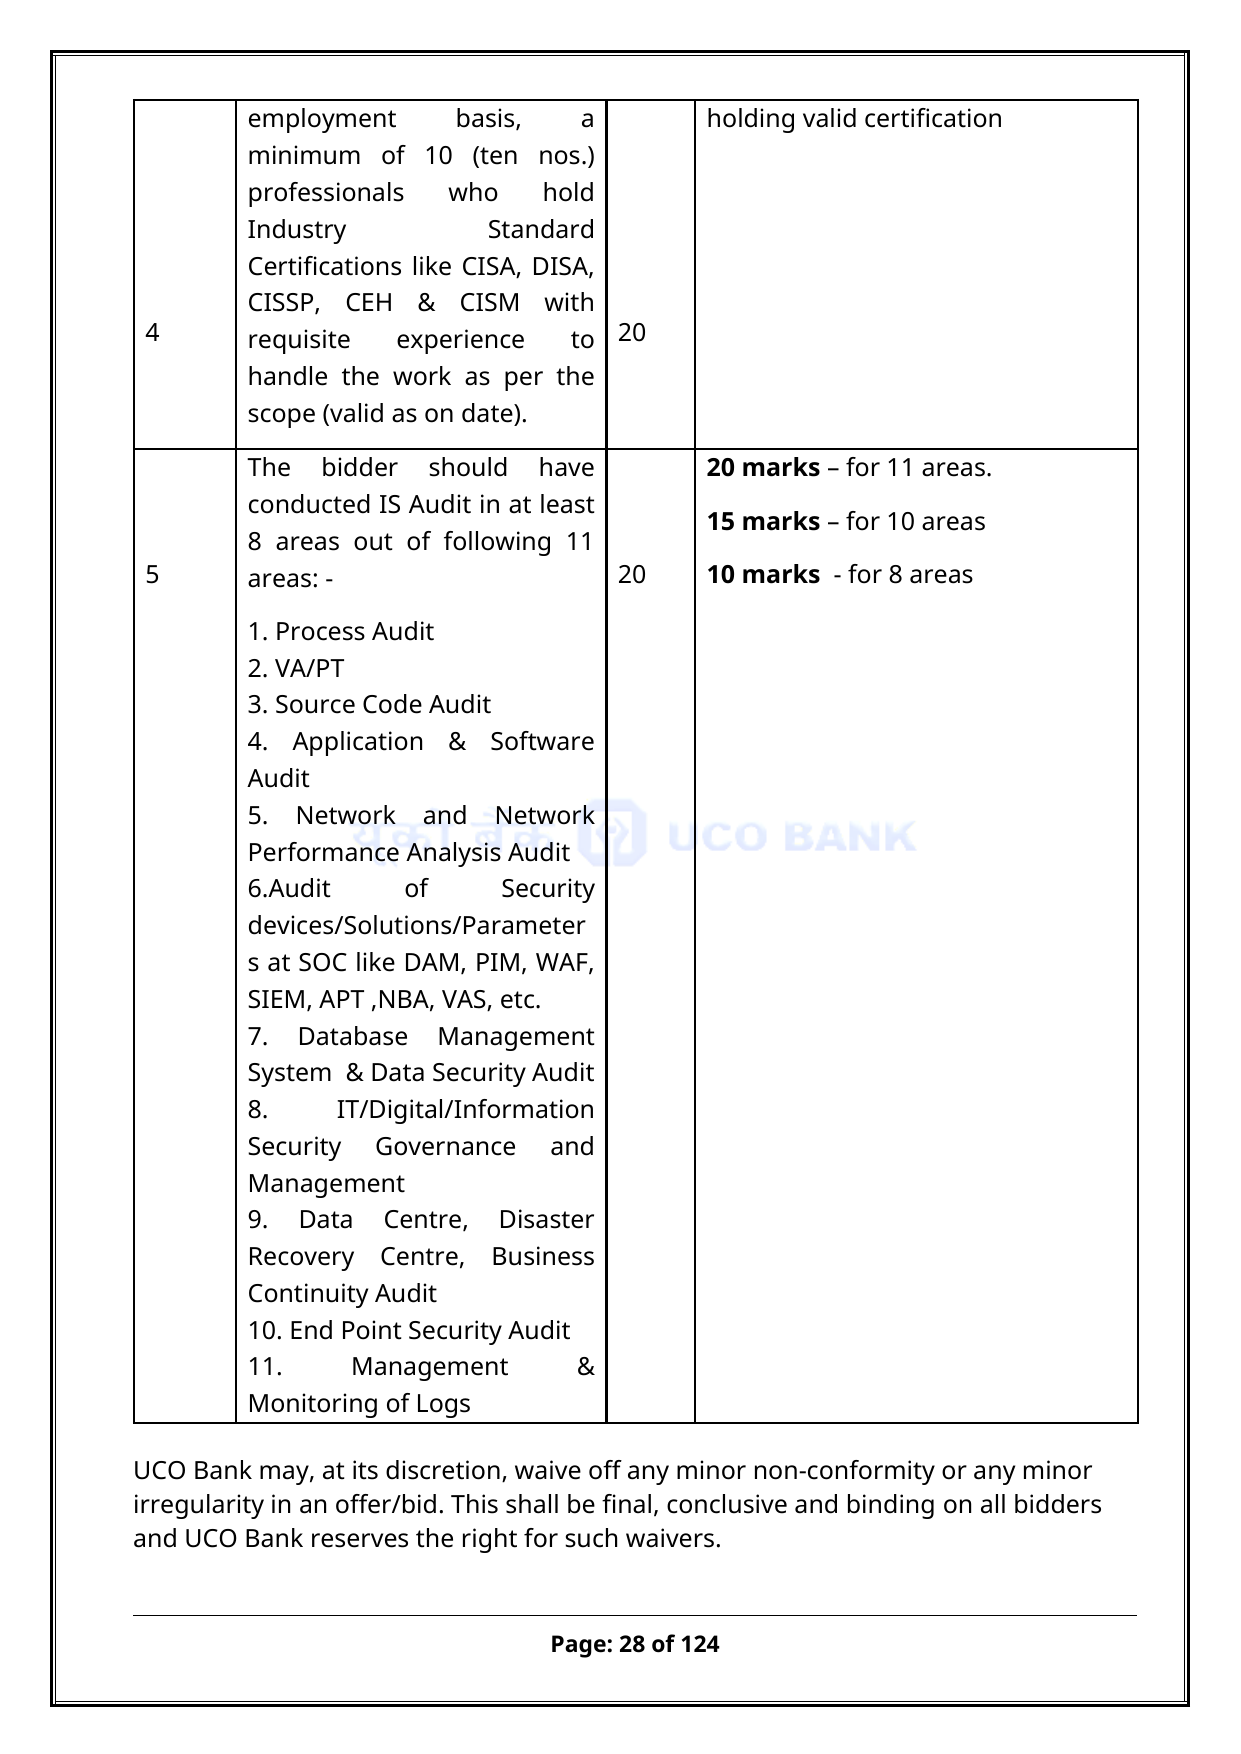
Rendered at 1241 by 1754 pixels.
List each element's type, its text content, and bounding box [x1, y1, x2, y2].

table_cell 20 [608, 101, 694, 448]
table_cell 20 [608, 450, 694, 1422]
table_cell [696, 101, 1137, 448]
table_cell 20 marks – for 11 areas. 15 marks – for 10 areas 10 marks - for 8 areas [696, 450, 1137, 1422]
table_cell 4 [135, 101, 235, 448]
table_cell 5 [135, 450, 235, 1422]
table_cell The bidder should have conducted IS Audit in at least 8 areas out of following 11 areas: - 1. Process Audit 2. VA/PT 3. Source Code Audit 4. Application & Software Audit 5. Network and Network Performance Analysis Audit 6.Audit of Security devices/Solutions/Parameters at SOC like DAM, PIM, WAF, SIEM, APT ,NBA, VAS, etc. 7. Database Management System & Data Security Audit 8. IT/Digital/Information Security Governance and Management 9. Data Centre, Disaster Recovery Centre, Business Continuity Audit 10. End Point Security Audit 11. Management & Monitoring of Logs [237, 450, 605, 1422]
text UCO Bank may, at its discretion, waive off any minor non-conformity or any minor irregularity in an offer/bid. This shall be final, conclusive and binding on all bidders and UCO Bank reserves the right for such waivers. [133, 1453, 1137, 1555]
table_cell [237, 101, 605, 448]
